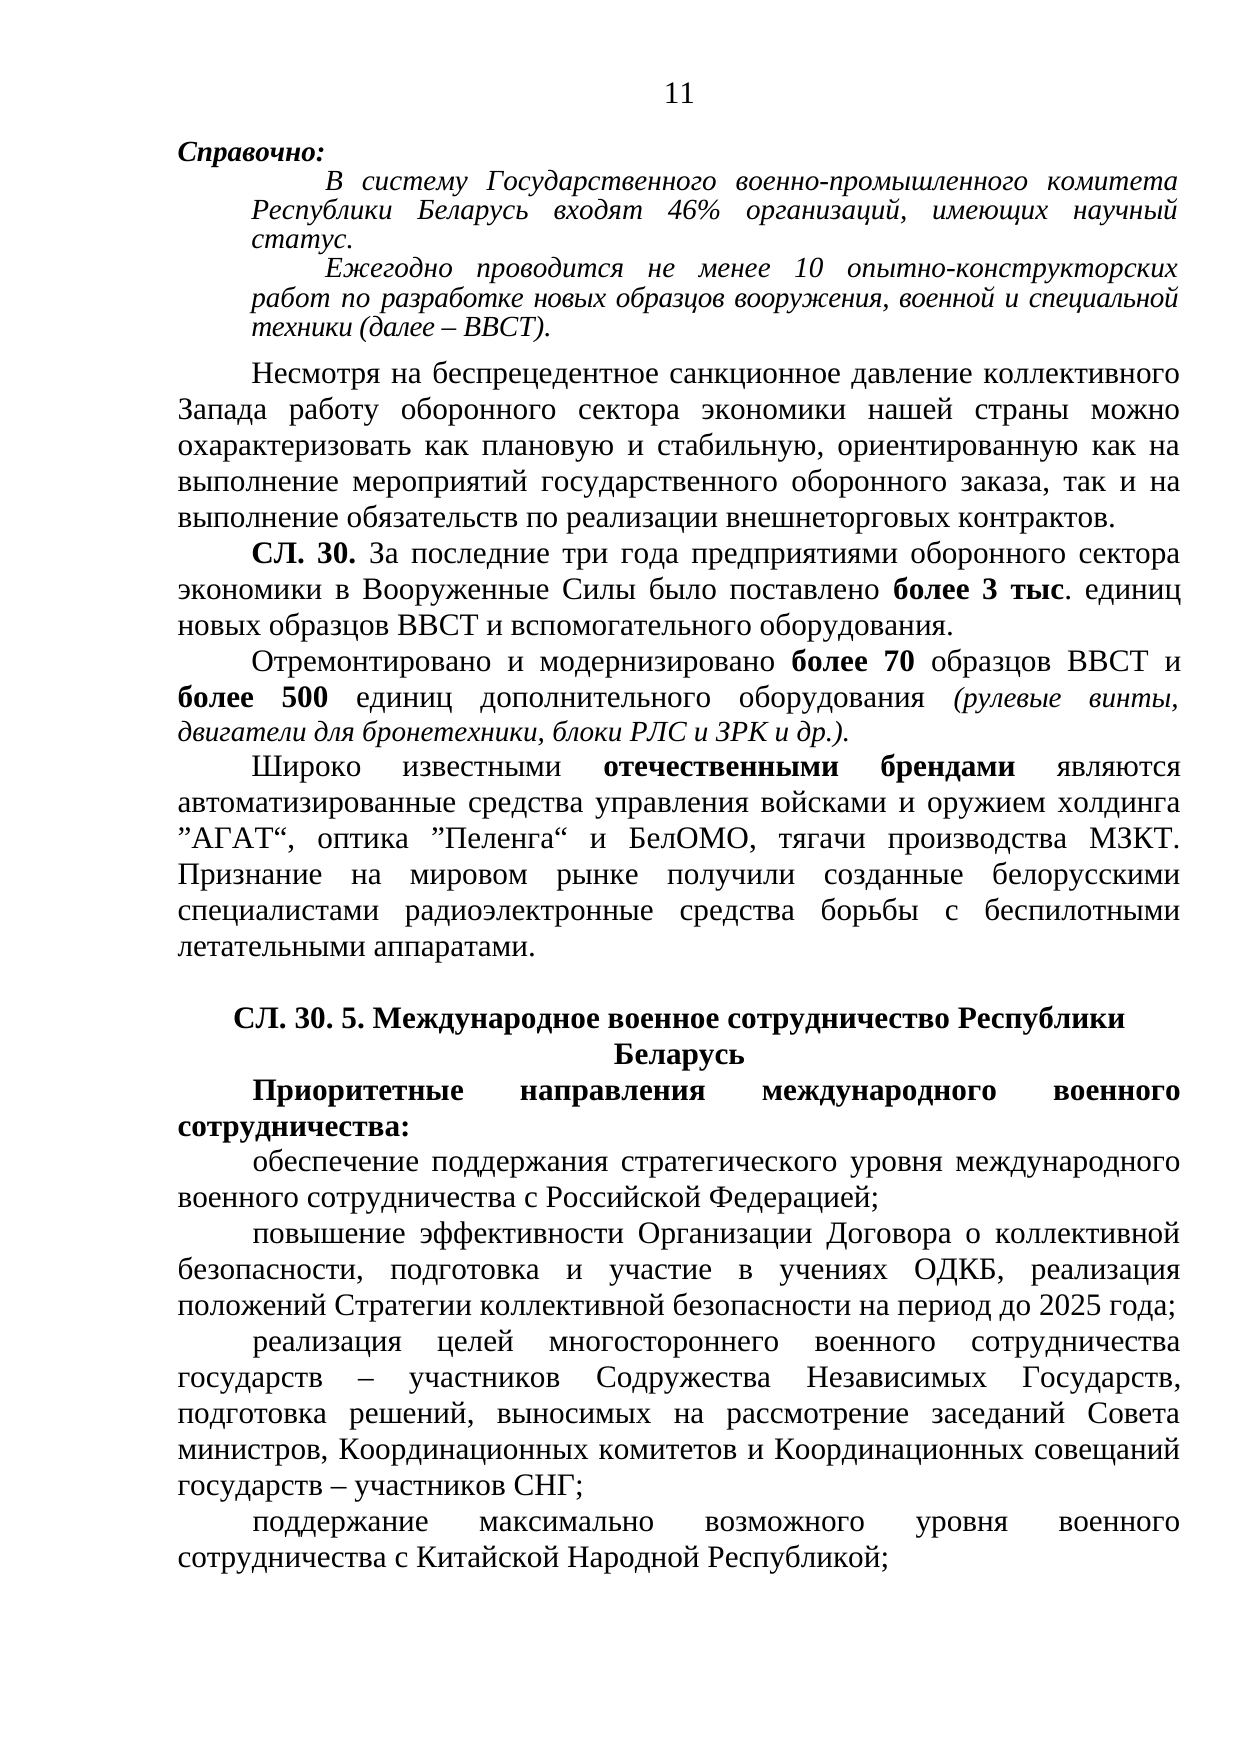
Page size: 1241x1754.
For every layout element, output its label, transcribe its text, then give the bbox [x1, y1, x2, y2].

text Ежегодно проводится не менее 10 опытно-конструкторских работ по разработке новых образцов вооружения, военной и специальной техники (далее – ВВСТ). [251, 254, 1181, 342]
text реализация целей многостороннего военного сотрудничества государств – участников Содружества Независимых Государств, подготовка решений, выносимых на рассмотрение заседаний Совета министров, Координационных комитетов и Координационных совещаний государств – участников СНГ; [177, 1322, 1181, 1502]
text Несмотря на беспрецедентное санкционное давление коллективного Запада работу оборонного сектора экономики нашей страны можно охарактеризовать как плановую и стабильную, ориентированную как на выполнение мероприятий государственного оборонного заказа, так и на выполнение обязательств по реализации внешнеторговых контрактов. [177, 354, 1181, 534]
text В систему Государственного военно-промышленного комитета Республики Беларусь входят 46% организаций, имеющих научный статус. [251, 167, 1181, 254]
text повышение эффективности Организации Договора о коллективной безопасности, подготовка и участие в учениях ОДКБ, реализация положений Стратегии коллективной безопасности на период до 2025 года; [177, 1214, 1181, 1322]
text Отремонтировано и модернизировано более 70 образцов ВВСТ и более 500 единиц дополнительного оборудования (рулевые винты, двигатели для бронетехники, блоки РЛС и ЗРК и др.). [177, 642, 1181, 747]
text обеспечение поддержания стратегического уровня международного военного сотрудничества с Российской Федерацией; [177, 1143, 1181, 1214]
text поддержание максимально возможного уровня военного сотрудничества с Китайской Народной Республикой; [177, 1502, 1181, 1574]
text СЛ. 30. 5. Международное военное сотрудничество Республики Беларусь [177, 999, 1181, 1071]
text Широко известными отечественными брендами являются автоматизированные средства управления войсками и оружием холдинга ”АГАТ“, оптика ”Пеленга“ и БелОМО, тягачи производства МЗКТ. Признание на мировом рынке получили созданные белорусскими специалистами радиоэлектронные средства борьбы с беспилотными летательными аппаратами. [177, 747, 1181, 963]
text Приоритетные направления международного военного сотрудничества: [177, 1071, 1181, 1143]
text Справочно: [177, 138, 1181, 167]
text СЛ. 30. За последние три года предприятиями оборонного сектора экономики в Вооруженные Силы было поставлено более 3 тыс. единиц новых образцов ВВСТ и вспомогательного оборудования. [177, 534, 1181, 642]
